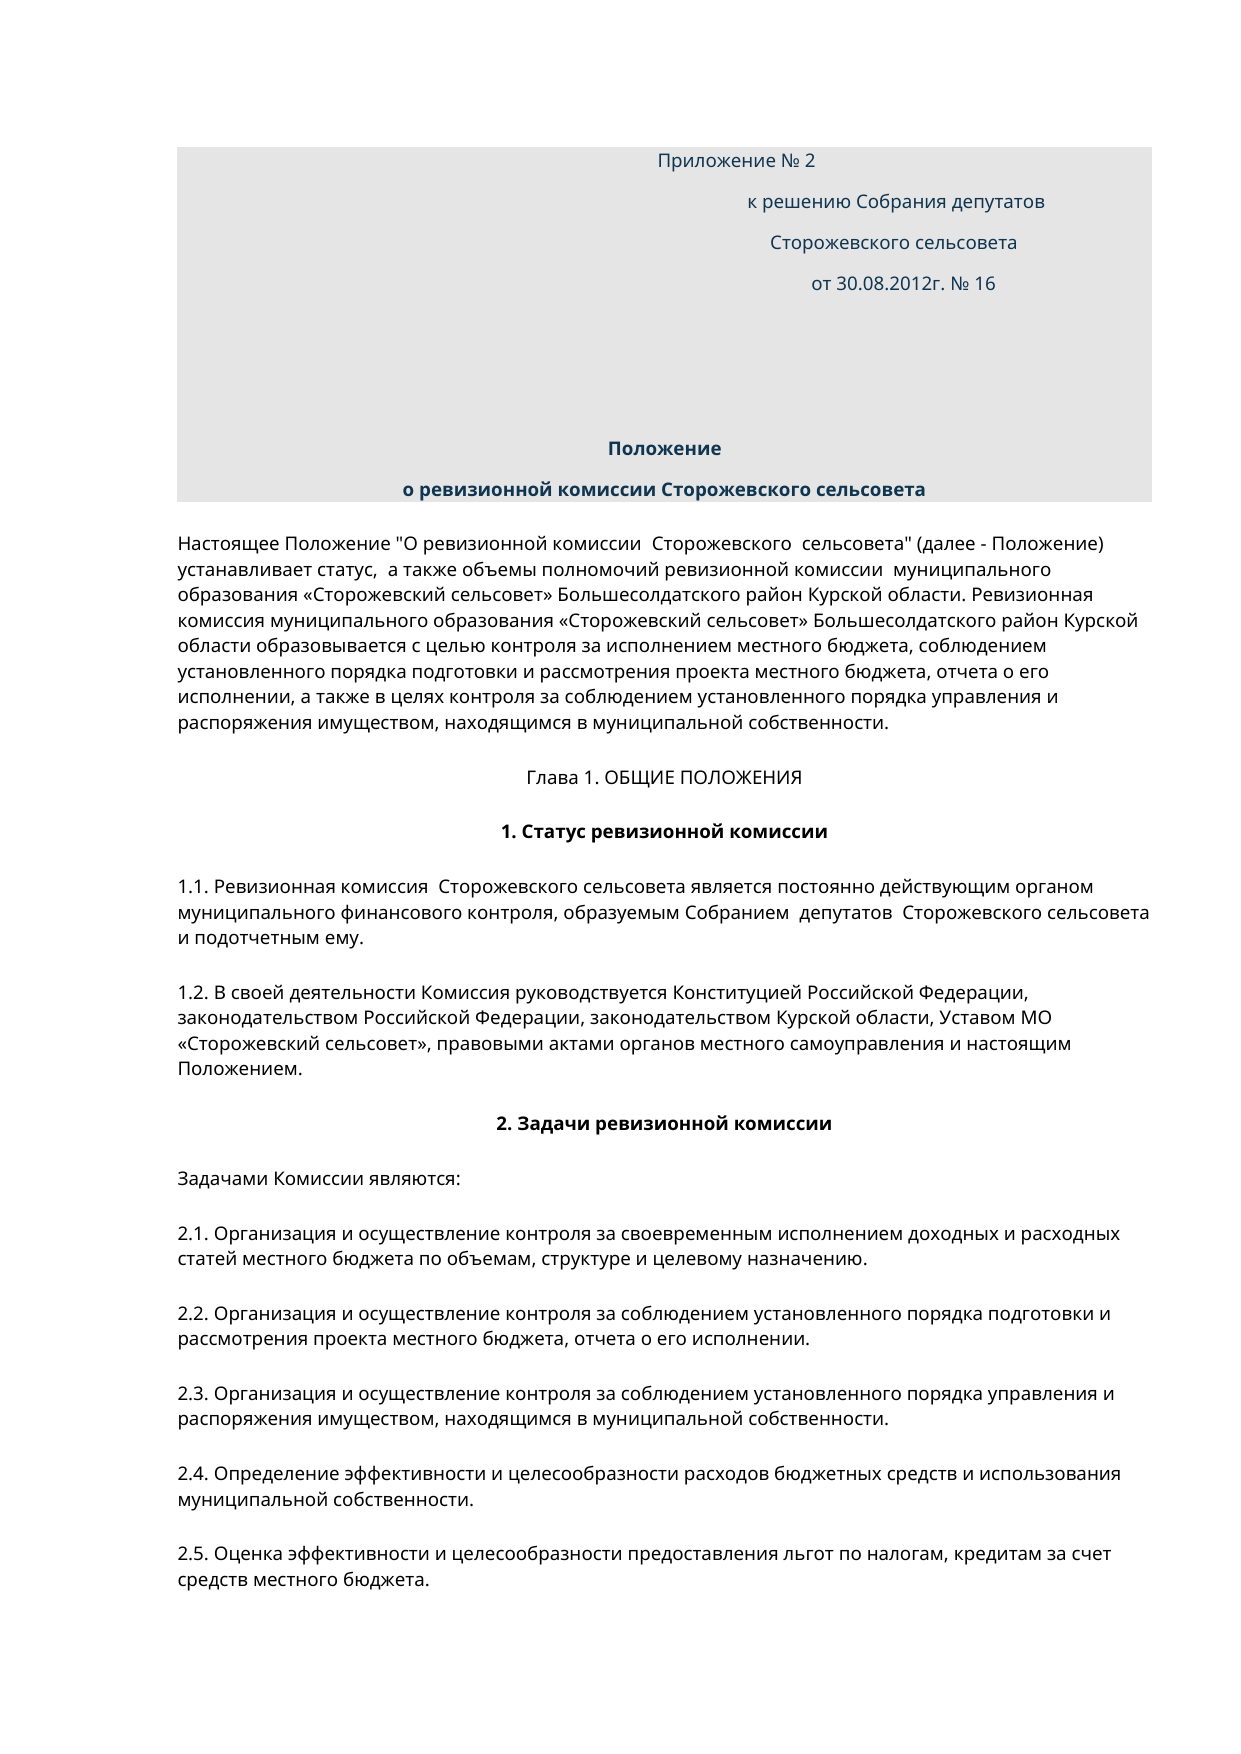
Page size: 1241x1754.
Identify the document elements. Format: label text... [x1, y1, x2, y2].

text к решению Собрания депутатов [177, 188, 1152, 213]
text 2.1. Организация и осуществление контроля за своевременным исполнением доходных и расходных статей местного бюджета по объемам, структуре и целевому назначению. [177, 1220, 1152, 1271]
text 1.2. В своей деятельности Комиссия руководствуется Конституцией Российской Федерации, законодательством Российской Федерации, законодательством Курской области, Уставом МО «Сторожевский сельсовет», правовыми актами органов местного самоуправления и настоящим Положением. [177, 979, 1152, 1081]
text 1.1. Ревизионная комиссия Сторожевского сельсовета является постоянно действующим органом муниципального финансового контроля, образуемым Собранием депутатов Сторожевского сельсовета и подотчетным ему. [177, 873, 1152, 950]
text о ревизионной комиссии Сторожевского сельсовета [177, 476, 1152, 502]
text Положение [177, 435, 1152, 460]
text 2.2. Организация и осуществление контроля за соблюдением установленного порядка подготовки и рассмотрения проекта местного бюджета, отчета о его исполнении. [177, 1300, 1152, 1351]
text 2.4. Определение эффективности и целесообразности расходов бюджетных средств и использования муниципальной собственности. [177, 1460, 1152, 1511]
text 2.5. Оценка эффективности и целесообразности предоставления льгот по налогам, кредитам за счет средств местного бюджета. [177, 1541, 1152, 1592]
text Сторожевского сельсовета [177, 229, 1152, 255]
text от 30.08.2012г. № 16 [177, 270, 1152, 296]
text 1. Статус ревизионной комиссии [177, 819, 1152, 844]
text Задачами Комиссии являются: [177, 1165, 1152, 1191]
text 2.3. Организация и осуществление контроля за соблюдением установленного порядка управления и распоряжения имуществом, находящимся в муниципальной собственности. [177, 1380, 1152, 1431]
text 2. Задачи ревизионной комиссии [177, 1110, 1152, 1136]
text Глава 1. ОБЩИЕ ПОЛОЖЕНИЯ [177, 764, 1152, 789]
text Приложение № 2 [177, 147, 1152, 172]
text Настоящее Положение "О ревизионной комиссии Сторожевского сельсовета" (далее - Положение) устанавливает статус, а также объемы полномочий ревизионной комиссии муниципального образования «Сторожевский сельсовет» Большесолдатского район Курской области. Ревизионная комиссия муниципального образования «Сторожевский сельсовет» Большесолдатского район Курской области образовывается с целью контроля за исполнением местного бюджета, соблюдением установленного порядка подготовки и рассмотрения проекта местного бюджета, отчета о его исполнении, а также в целях контроля за соблюдением установленного порядка управления и распоряжения имуществом, находящимся в муниципальной собственности. [177, 531, 1152, 735]
